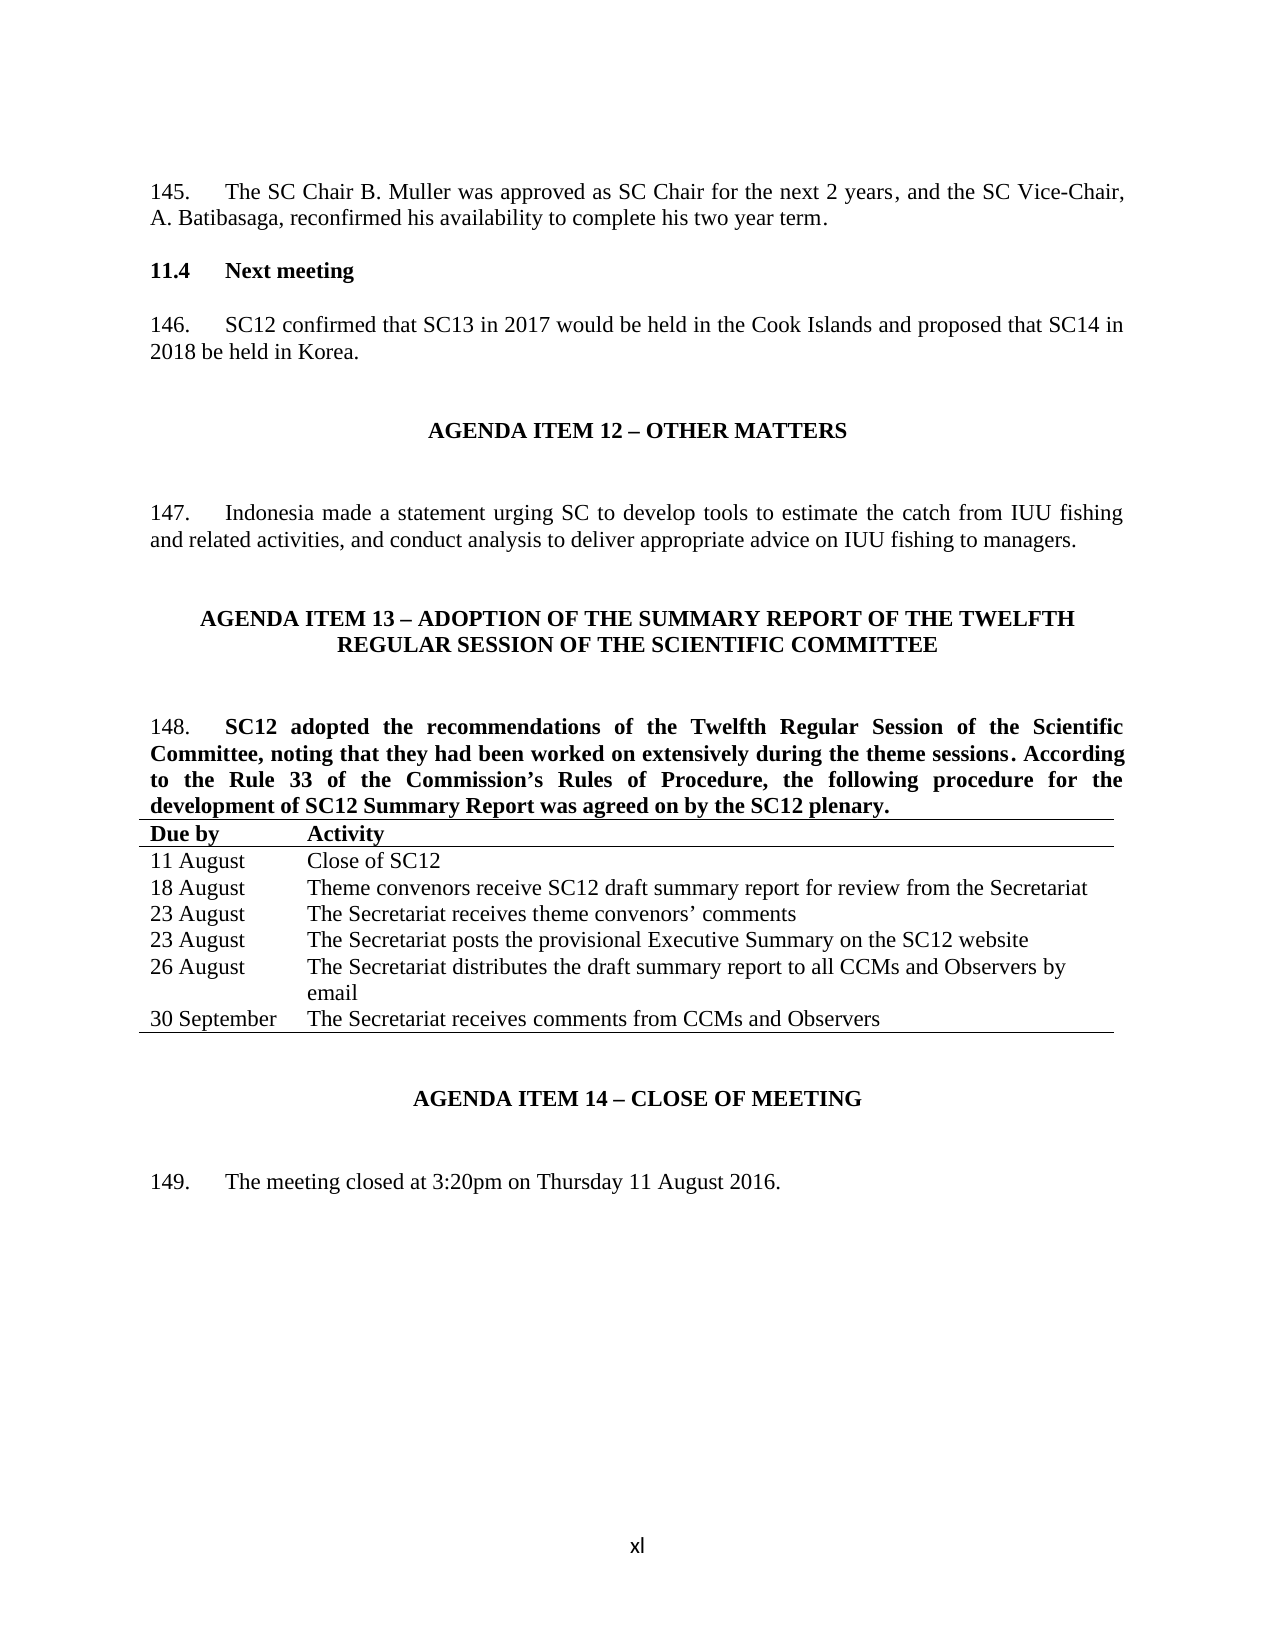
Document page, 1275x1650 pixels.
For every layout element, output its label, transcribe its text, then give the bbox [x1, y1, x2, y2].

text Indonesia made a statement urging SC to develop tools to estimate the catch from IUU fishing and related activities, and conduct analysis to deliver appropriate advice on IUU fishing to managers. [150, 499, 1125, 552]
subtitle AGENDA ITEM 14 – CLOSE OF MEETING [150, 1086, 1125, 1112]
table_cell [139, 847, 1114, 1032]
text SC12 confirmed that SC13 in 2017 would be held in the Cook Islands and proposed that SC14 in 2018 be held in Korea. [150, 311, 1125, 364]
subtitle AGENDA ITEM 12 – OTHER MATTERS [150, 417, 1125, 443]
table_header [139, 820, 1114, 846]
text The SC Chair B. Muller was approved as SC Chair for the next 2 years, and the SC Vice-Chair, A. Batibasaga, reconfirmed his availability to complete his two year term. [150, 178, 1125, 231]
text SC12 adopted the recommendations of the Twelfth Regular Session of the Scientific Committee, noting that they had been worked on extensively during the theme sessions. According to the Rule 33 of the Commission’s Rules of Procedure, the following procedure for the development of SC12 Summary Report was agreed on by the SC12 plenary. [150, 713, 1125, 819]
text The meeting closed at 3:20pm on Thursday 11 August 2016. [150, 1168, 1125, 1194]
subtitle 11.4 Next meeting [150, 257, 1125, 283]
subtitle AGENDA ITEM 13 – ADOPTION OF THE SUMMARY REPORT OF THE TWELFTH REGULAR SESSION OF THE SCIENTIFIC COMMITTEE [150, 605, 1125, 657]
